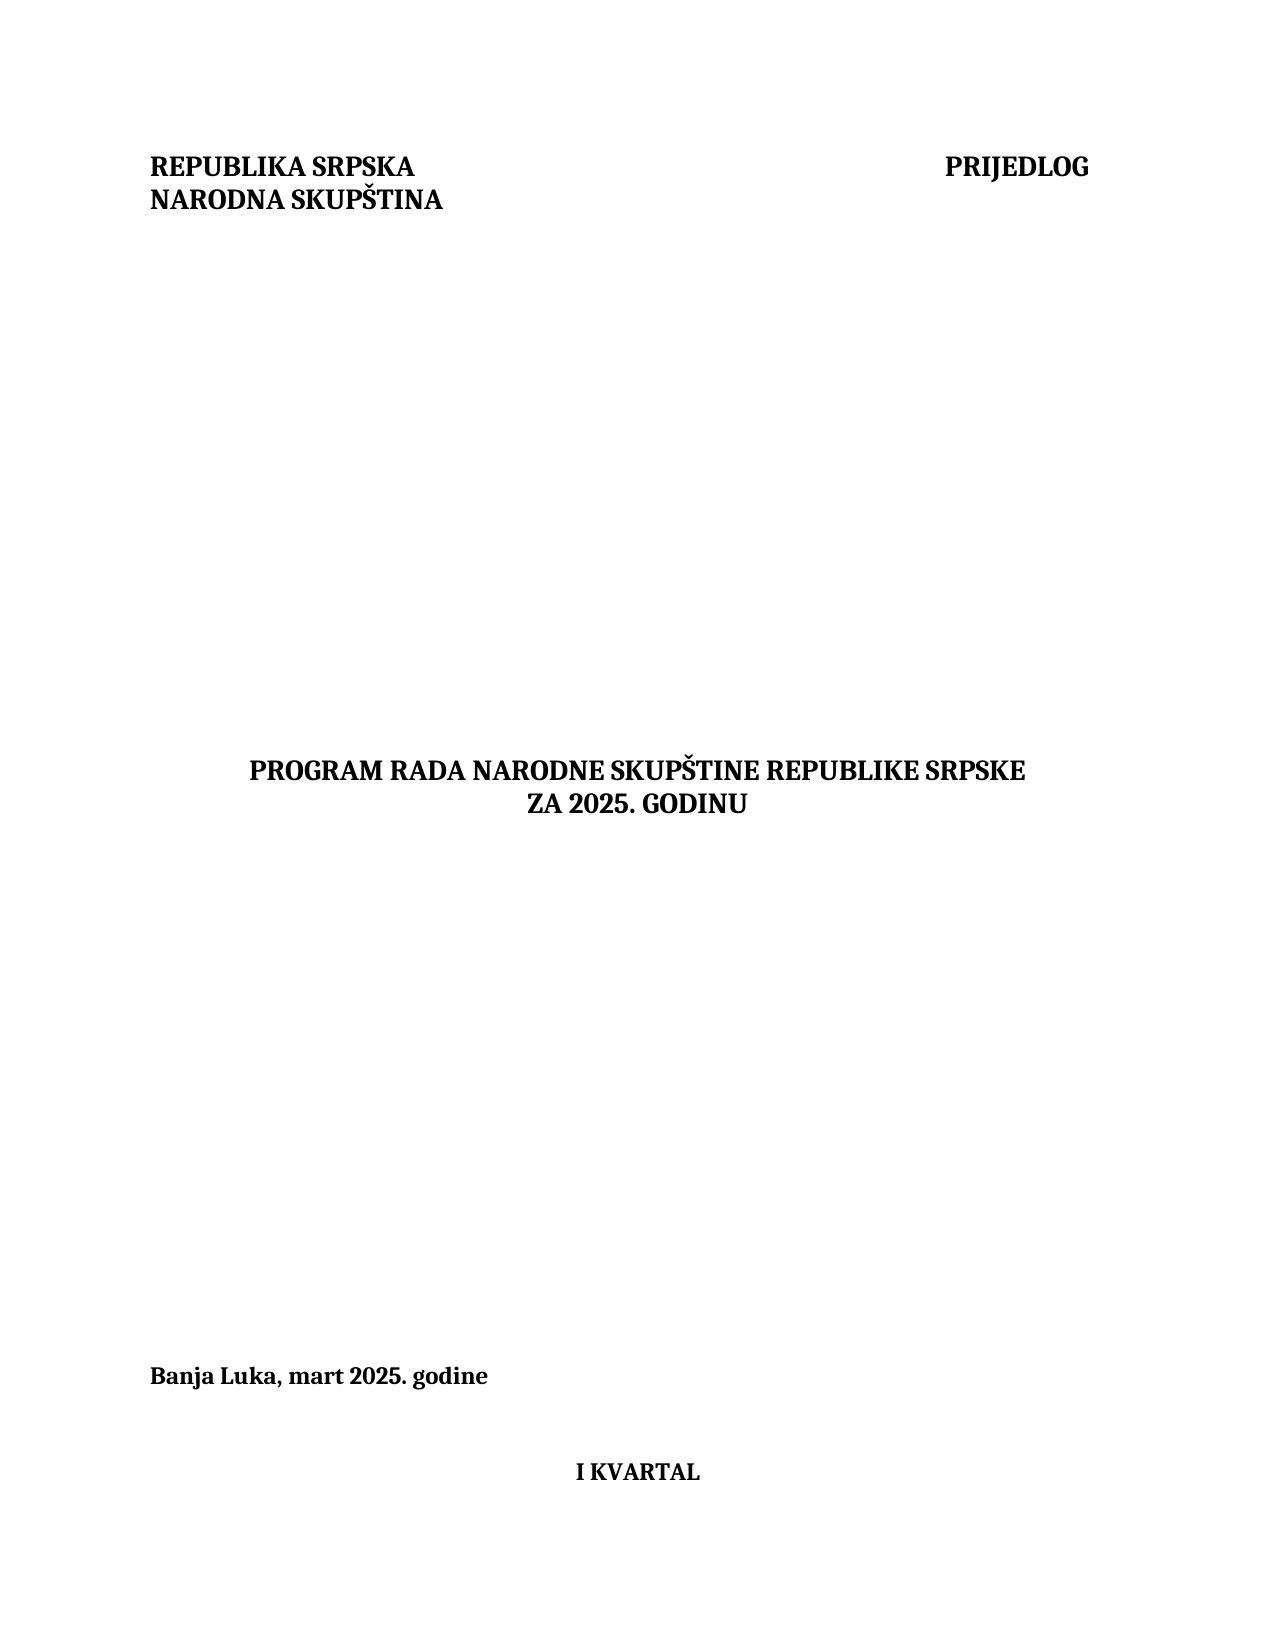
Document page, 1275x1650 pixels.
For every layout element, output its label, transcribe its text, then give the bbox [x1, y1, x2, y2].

text Banja Luka, mart 2025. godine [150, 1362, 1125, 1391]
text NARODNA SKUPŠTINA [150, 183, 1125, 217]
text I KVARTAL [150, 1458, 1125, 1487]
text PROGRAM RADA NARODNE SKUPŠTINE REPUBLIKE SRPSKE [150, 754, 1125, 787]
text ZA 2025. GODINU [150, 787, 1125, 821]
text REPUBLIKA SRPSKA PRIJEDLOG [150, 150, 1125, 183]
